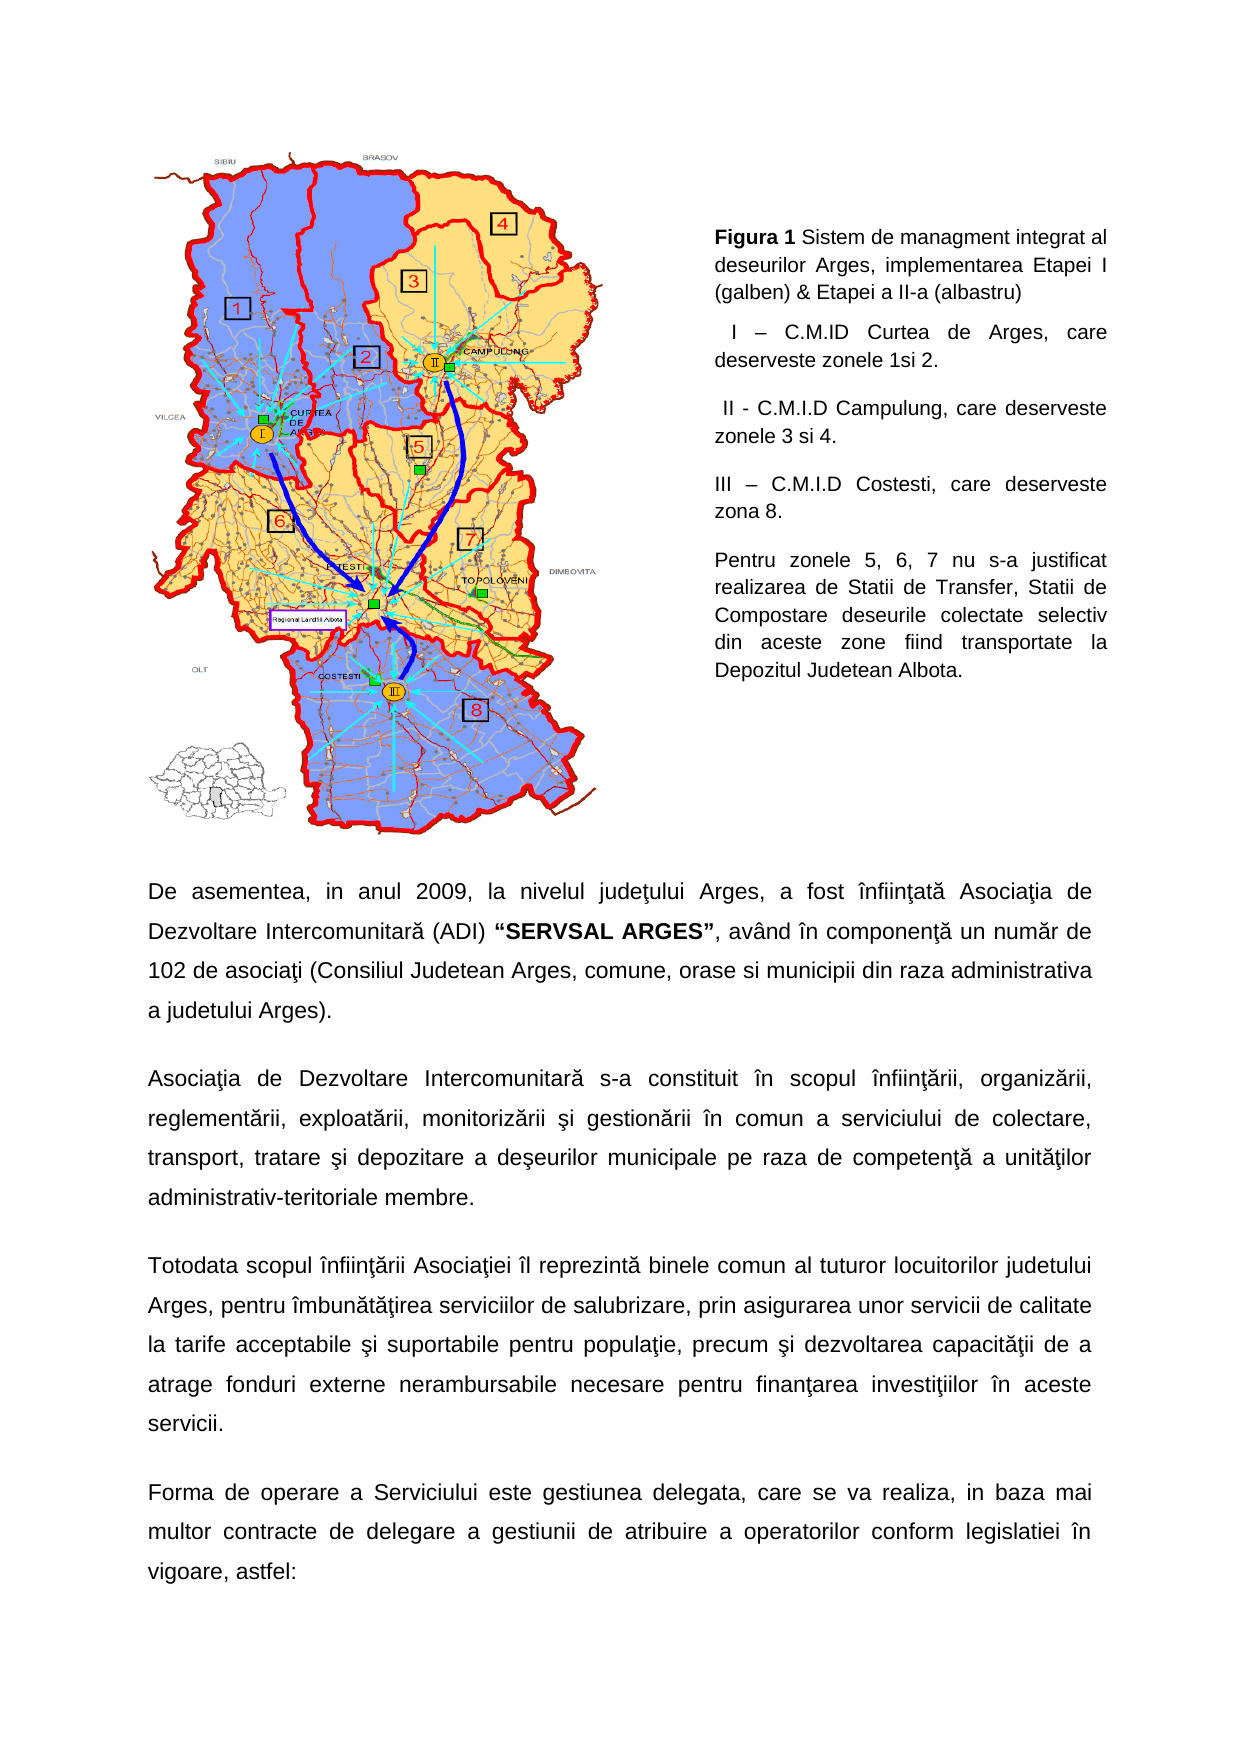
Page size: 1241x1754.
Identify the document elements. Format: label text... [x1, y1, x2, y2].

picture [147, 147, 603, 835]
text Totodata scopul înfiinţării Asociaţiei îl reprezintă binele comun al tuturor locuitorilor judetului Arges, pentru îmbunătăţirea serviciilor de salubrizare, prin asigurarea unor servicii de calitate la tarife acceptabile şi suportabile pentru populaţie, precum şi dezvoltarea capacităţii de a atrage fonduri externe nerambursabile necesare pentru finanţarea investiţiilor în aceste servicii. [148, 1252, 1093, 1437]
text Asociaţia de Dezvoltare Intercomunitară s-a constituit în scopul înfiinţării, organizării, reglementării, exploatării, monitorizării şi gestionării în comun a serviciului de colectare, transport, tratare şi depozitare a deşeurilor municipale pe raza de competenţă a unităţilor administrativ-teritoriale membre. [148, 1065, 1093, 1210]
text Forma de operare a Serviciului este gestiunea delegata, care se va realiza, in baza mai multor contracte de delegare a gestiunii de atribuire a operatorilor conform legislatiei în vigoare, astfel: [148, 1479, 1093, 1584]
text De asementea, in anul 2009, la nivelul judeţului Arges, a fost înfiinţată Asociaţia de Dezvoltare Intercomunitară (ADI) “SERVSAL ARGES”, având în componenţă un număr de 102 de asociaţi (Consiliul Judetean Arges, comune, orase si municipii din raza administrativa a judetului Arges). [148, 878, 1093, 1023]
